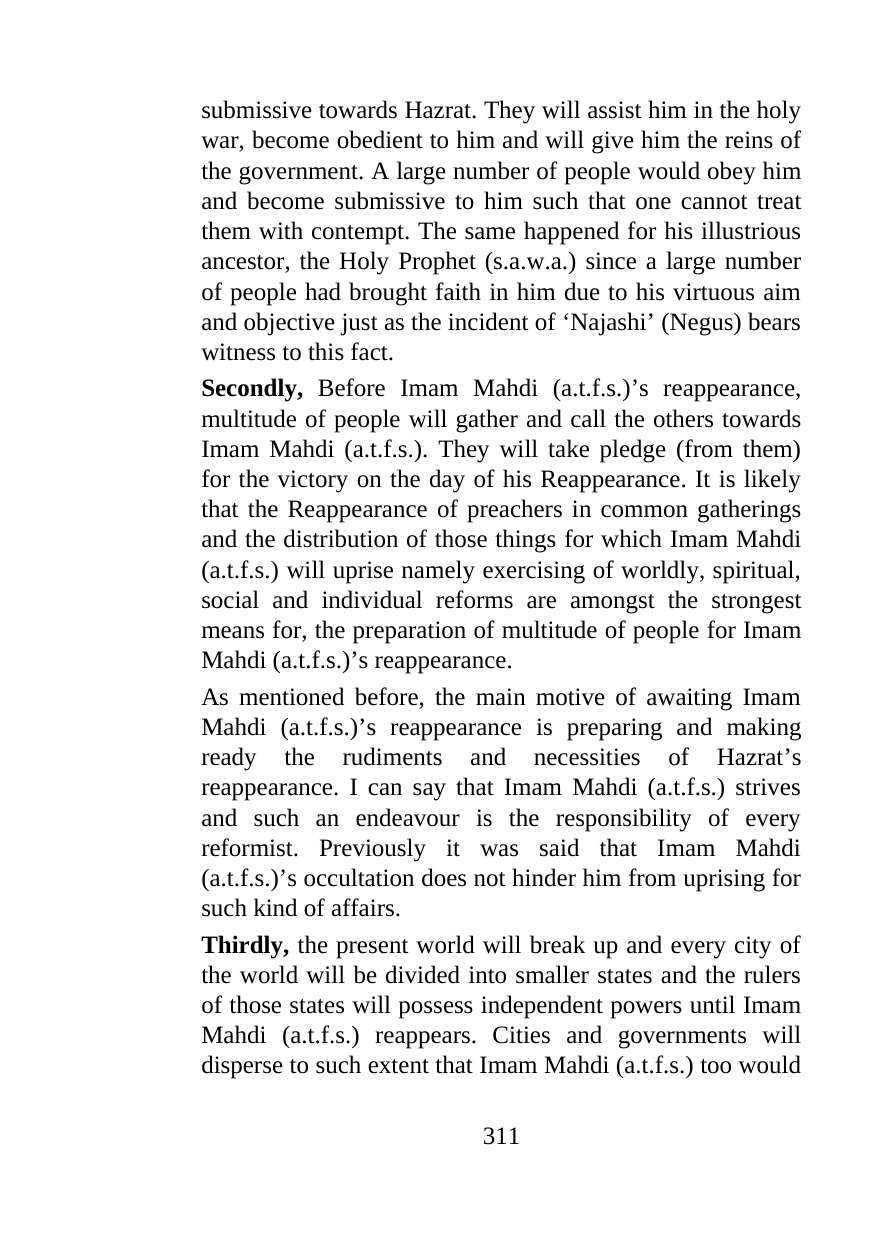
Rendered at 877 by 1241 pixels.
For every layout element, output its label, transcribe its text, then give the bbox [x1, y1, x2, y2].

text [201, 929, 802, 1080]
text As mentioned before, the main motive of awaiting Imam Mahdi (a.t.f.s.)’s reappearance is preparing and making ready the rudiments and necessities of Hazrat’s reappearance. I can say that Imam Mahdi (a.t.f.s.) strives and such an endeavour is the responsibility of every reformist. Previously it was said that Imam Mahdi (a.t.f.s.)’s occultation does not hinder him from uprising for such kind of affairs. [201, 681, 802, 923]
text Secondly, Before Imam Mahdi (a.t.f.s.)’s reappearance, multitude of people will gather and call the others towards Imam Mahdi (a.t.f.s.). They will take pledge (from them) for the victory on the day of his Reappearance. It is likely that the Reappearance of preachers in common gatherings and the distribution of those things for which Imam Mahdi (a.t.f.s.) will uprise namely exercising of worldly, spiritual, social and individual reforms are amongst the strongest means for, the preparation of multitude of people for Imam Mahdi (a.t.f.s.)’s reappearance. [201, 373, 802, 675]
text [201, 94, 802, 366]
